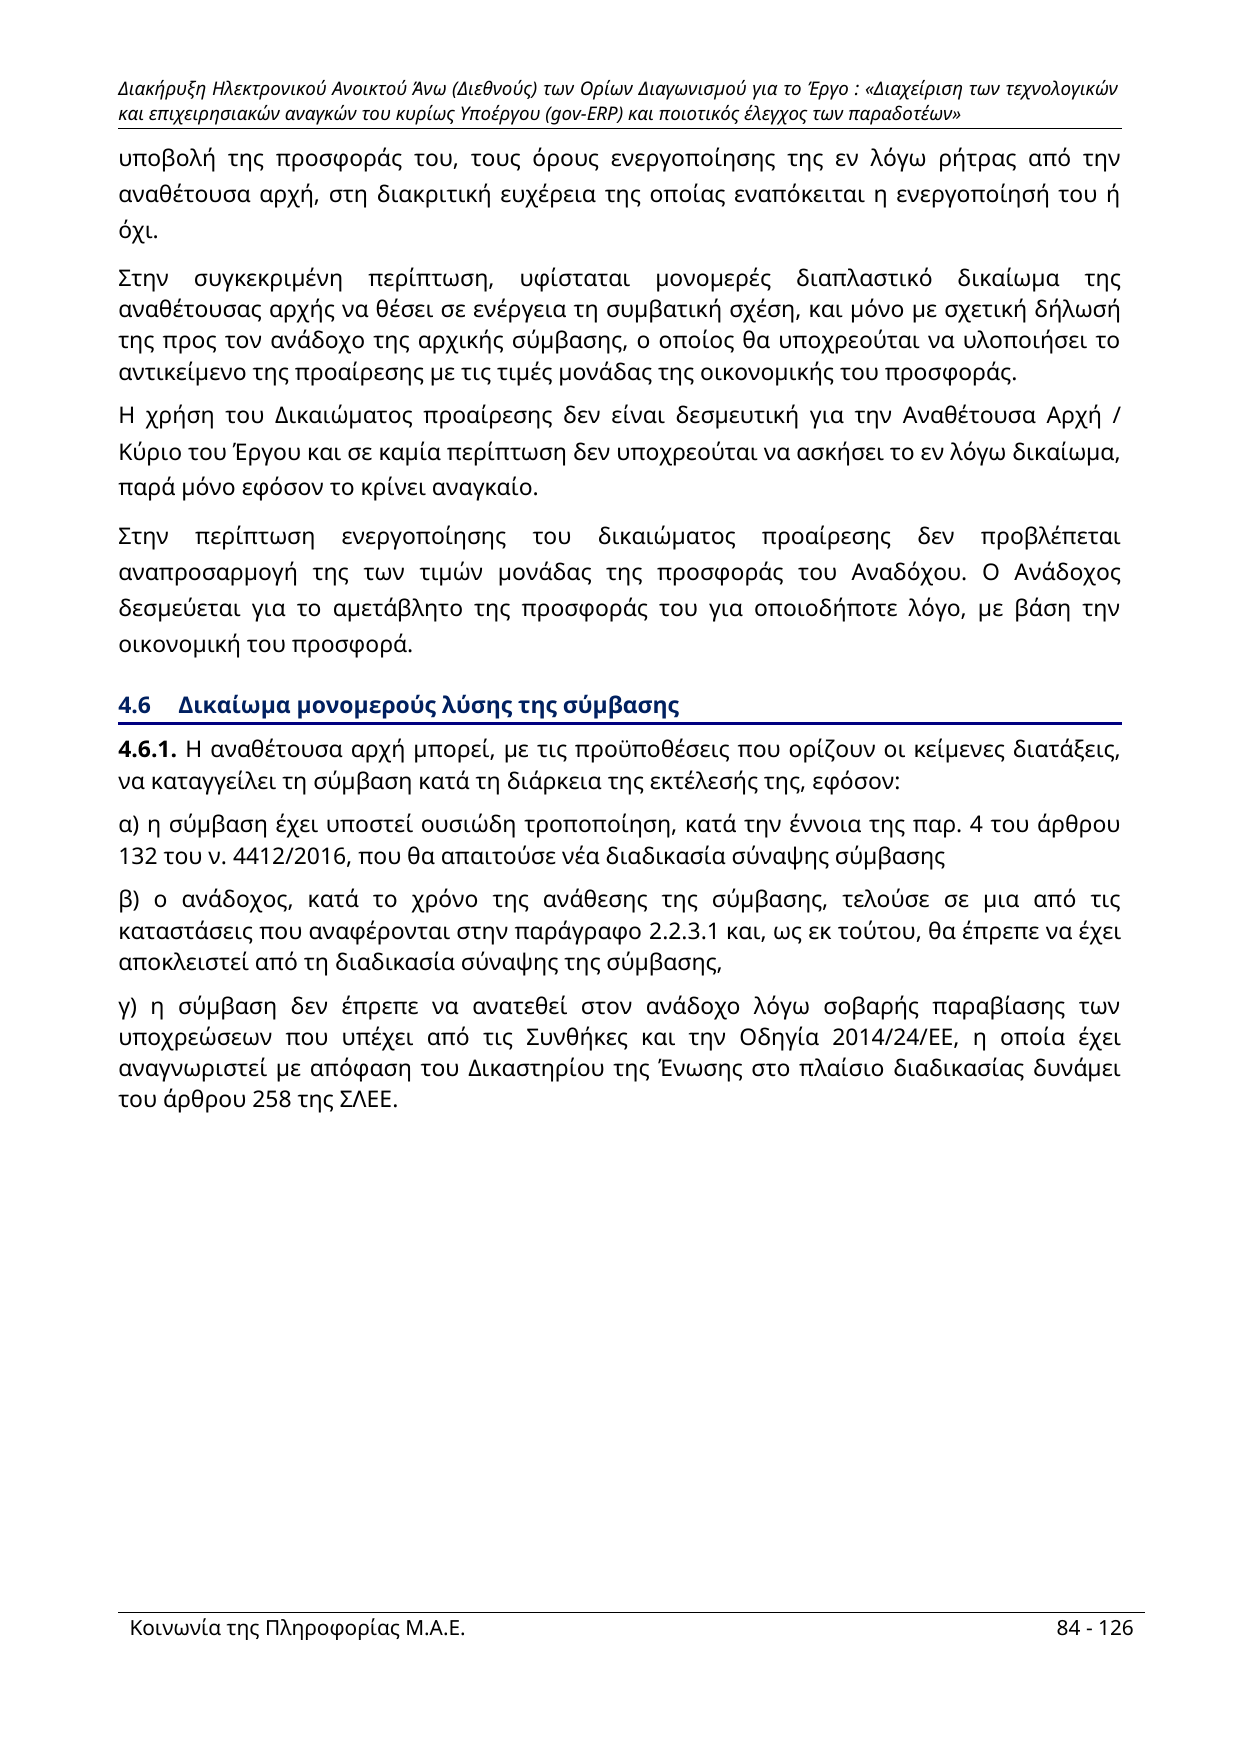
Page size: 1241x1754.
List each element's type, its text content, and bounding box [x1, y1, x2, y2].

text Στην συγκεκριμένη περίπτωση, υφίσταται μονομερές διαπλαστικό δικαίωμα της αναθέτουσας αρχής να θέσει σε ενέργεια τη συμβατική σχέση, και μόνο με σχετική δήλωσή της προς τον ανάδοχο της αρχικής σύμβασης, ο οποίος θα υποχρεούται να υλοποιήσει το αντικείμενο της προαίρεσης με τις τιμές μονάδας της οικονομικής του προσφοράς. [118, 262, 1122, 387]
text β) ο ανάδοχος, κατά το χρόνο της ανάθεσης της σύμβασης, τελούσε σε μια από τις καταστάσεις που αναφέρονται στην παράγραφο 2.2.3.1 και, ως εκ τούτου, θα έπρεπε να έχει αποκλειστεί από τη διαδικασία σύναψης της σύμβασης, [118, 883, 1122, 977]
text α) η σύμβαση έχει υποστεί ουσιώδη τροποποίηση, κατά την έννοια της παρ. 4 του άρθρου 132 του ν. 4412/2016, που θα απαιτούσε νέα διαδικασία σύναψης σύμβασης [118, 808, 1122, 871]
text Η χρήση του Δικαιώματος προαίρεσης δεν είναι δεσμευτική για την Αναθέτουσα Αρχή / Κύριο του Έργου και σε καμία περίπτωση δεν υποχρεούται να ασκήσει το εν λόγω δικαίωμα, παρά μόνο εφόσον το κρίνει αναγκαίο. [118, 399, 1122, 503]
text 4.6.1. Η αναθέτουσα αρχή μπορεί, με τις προϋποθέσεις που ορίζουν οι κείμενες διατάξεις, να καταγγείλει τη σύμβαση κατά τη διάρκεια της εκτέλεσής της, εφόσον: [118, 733, 1122, 796]
text Στην περίπτωση ενεργοποίησης του δικαιώματος προαίρεσης δεν προβλέπεται αναπροσαρμογή της των τιμών μονάδας της προσφοράς του Αναδόχου. Ο Ανάδοχος δεσμεύεται για το αμετάβλητο της προσφοράς του για οποιοδήποτε λόγο, με βάση την οικονομική του προσφορά. [118, 520, 1122, 659]
subtitle Δικαίωμα μονομερούς λύσης της σύμβασης [118, 688, 1122, 722]
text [118, 142, 1122, 245]
text γ) η σύμβαση δεν έπρεπε να ανατεθεί στον ανάδοχο λόγω σοβαρής παραβίασης των υποχρεώσεων που υπέχει από τις Συνθήκες και την Οδηγία 2014/24/ΕΕ, η οποία έχει αναγνωριστεί με απόφαση του Δικαστηρίου της Ένωσης στο πλαίσιο διαδικασίας δυνάμει του άρθρου 258 της ΣΛΕΕ. [118, 989, 1122, 1114]
